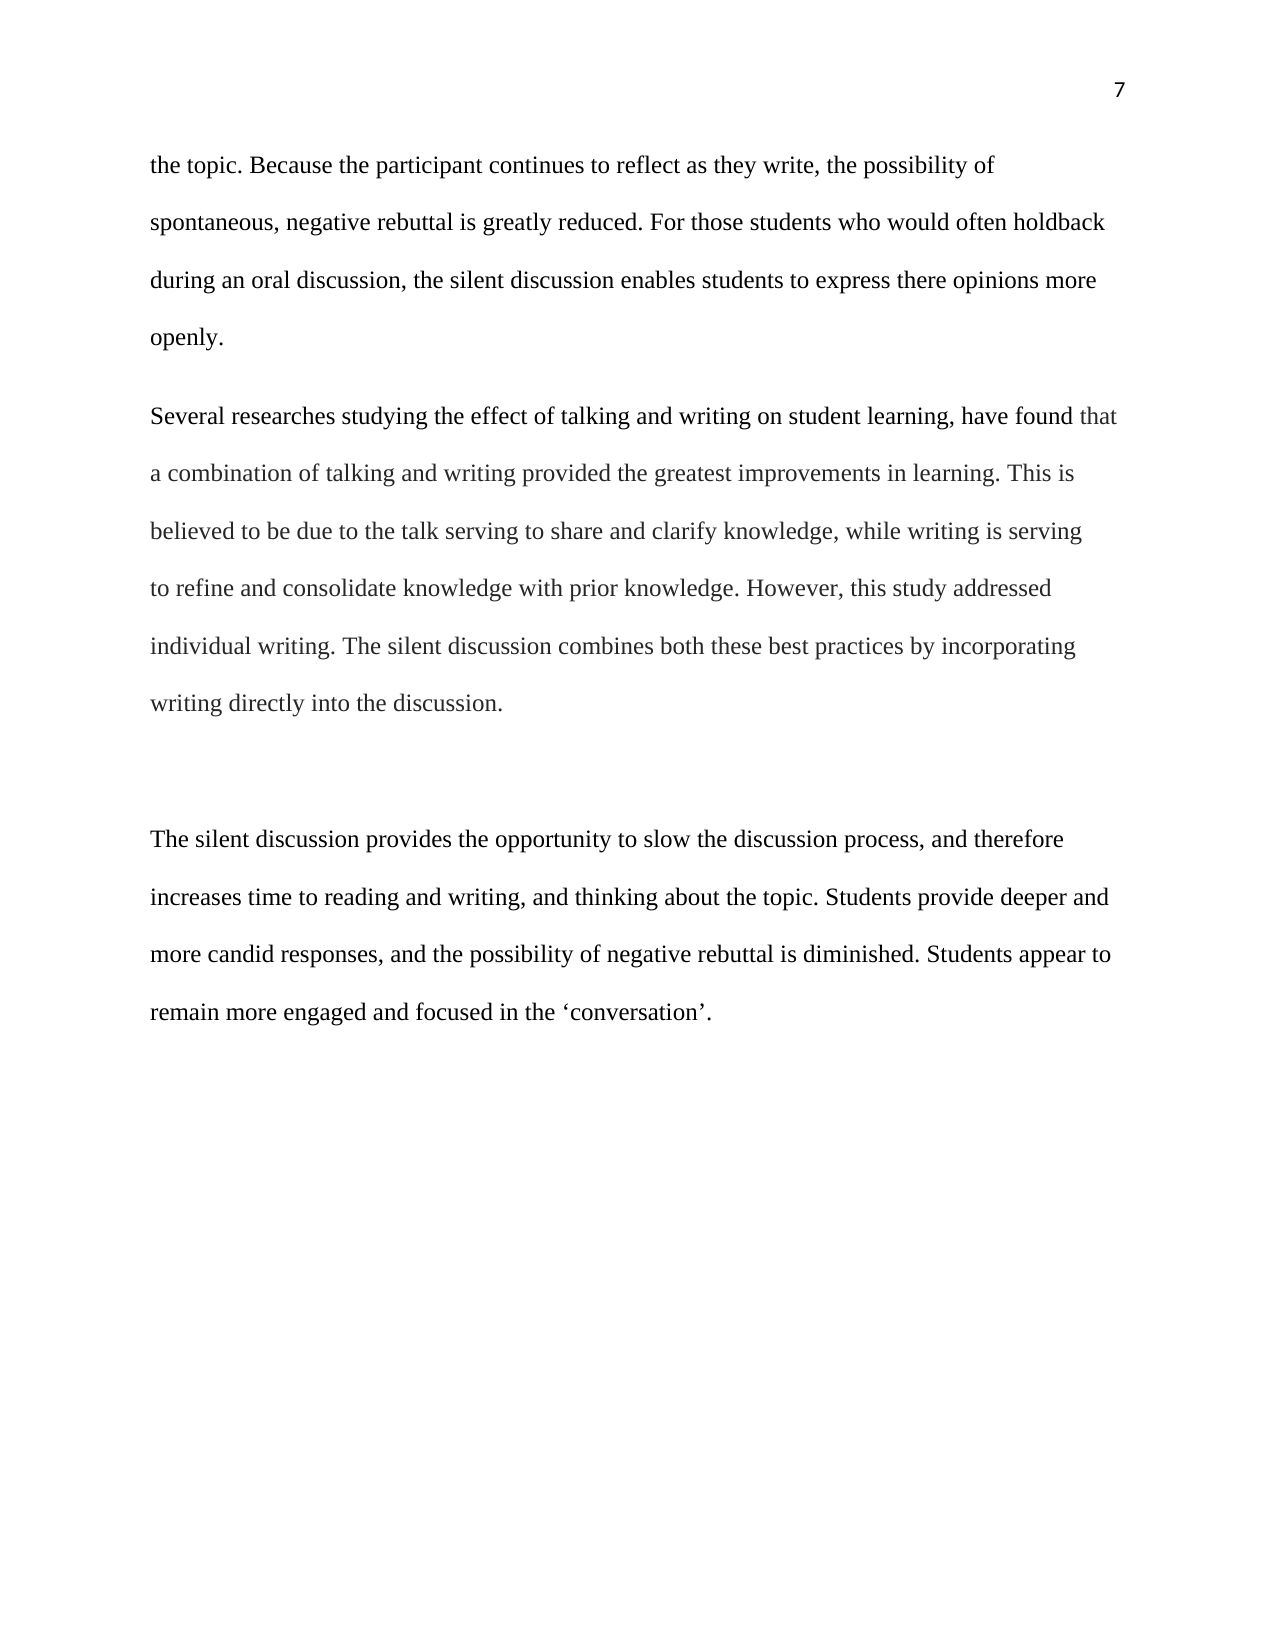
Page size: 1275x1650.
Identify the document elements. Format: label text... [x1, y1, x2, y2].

text Several researches studying the effect of talking and writing on student learning, have found that a combination of talking and writing provided the greatest improvements in learning. This is believed to be due to the talk serving to share and clarify knowledge, while writing is serving [150, 401, 1125, 544]
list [150, 150, 1125, 351]
text to refine and consolidate knowledge with prior knowledge. However, this study addressed individual writing. The silent discussion combines both these best practices by incorporating writing directly into the discussion. [150, 573, 1125, 717]
text The silent discussion provides the opportunity to slow the discussion process, and therefore increases time to reading and writing, and thinking about the topic. Students provide deeper and more candid responses, and the possibility of negative rebuttal is diminished. Students appear to remain more engaged and focused in the ‘conversation’.Adding the Silent Discussion to my Teaching Repertoire [150, 824, 1125, 1025]
